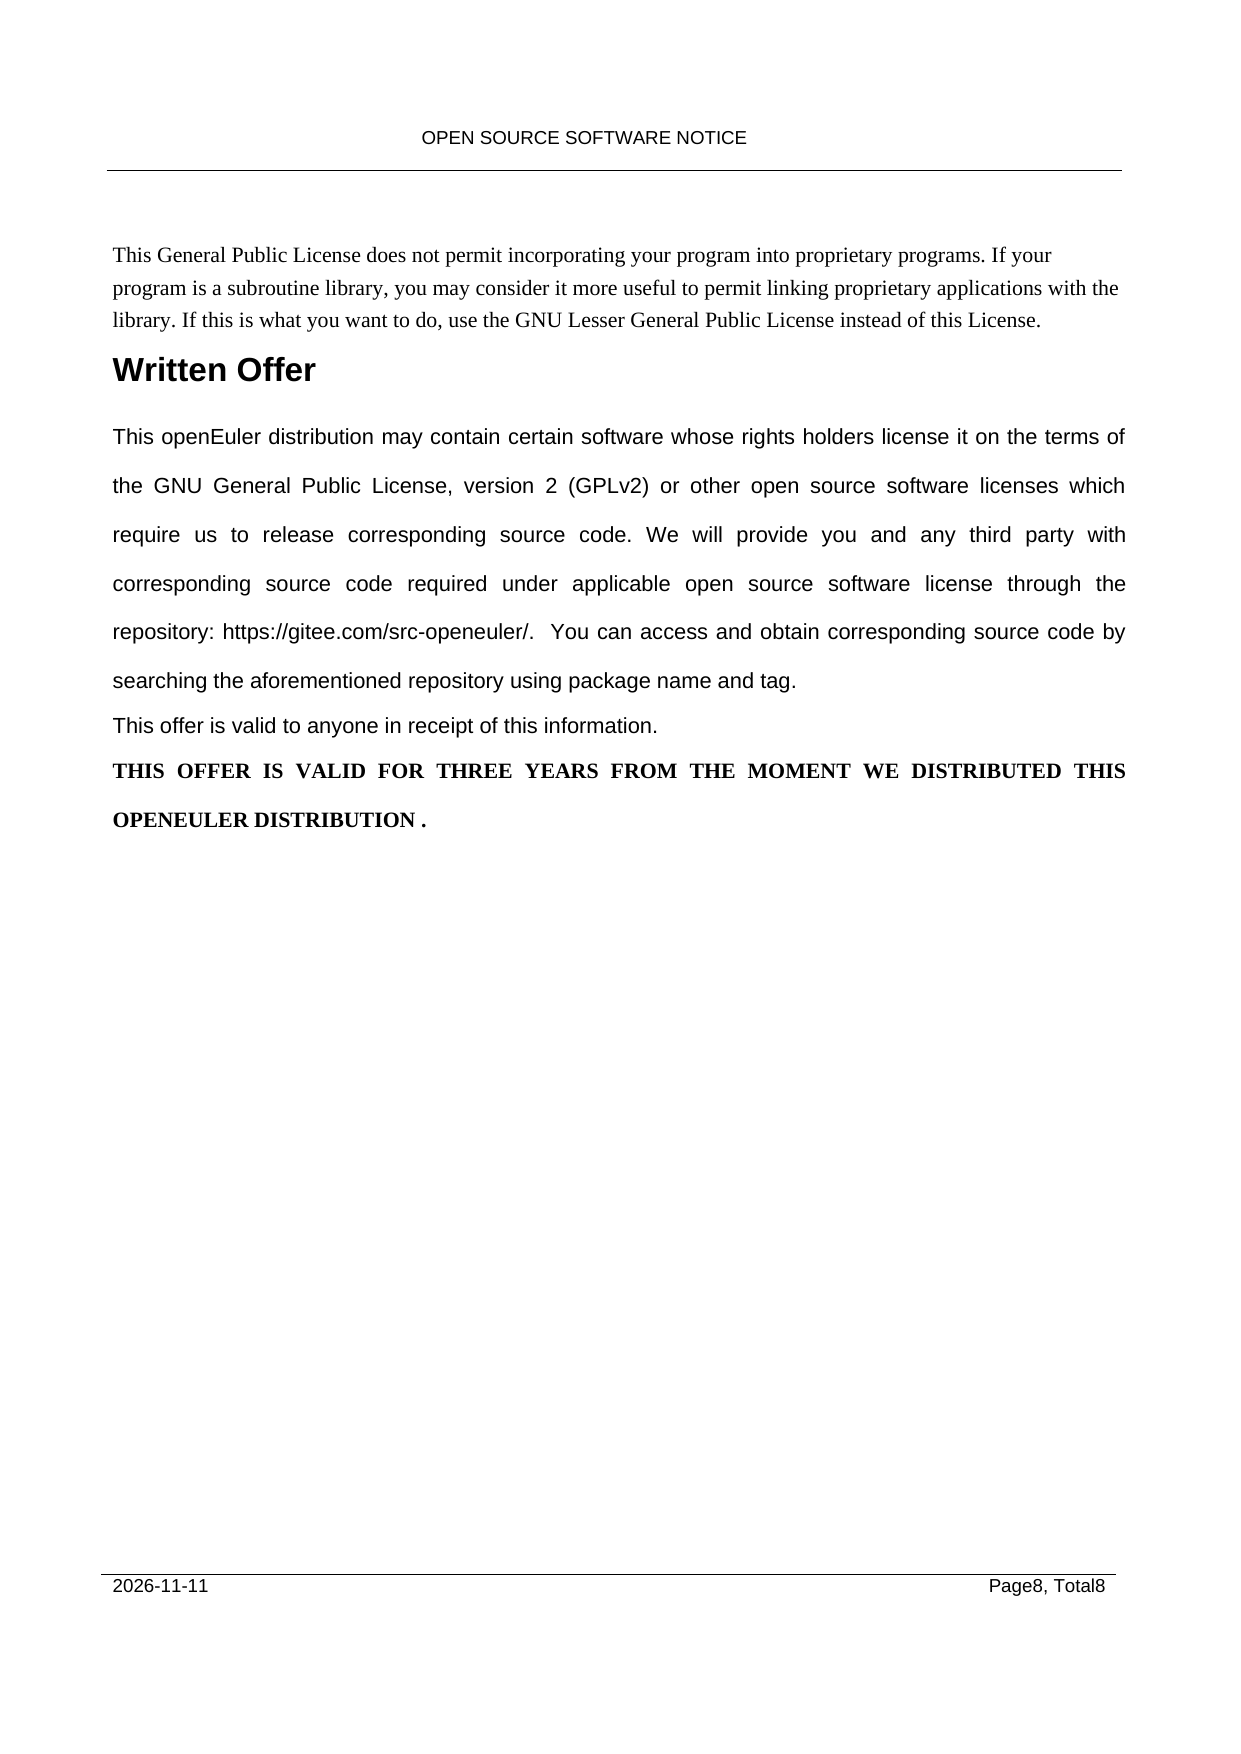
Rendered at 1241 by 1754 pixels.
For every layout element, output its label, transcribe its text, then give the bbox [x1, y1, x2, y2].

text This offer is valid to anyone in receipt of this information. [112, 709, 1128, 742]
text This openEuler distribution may contain certain software whose rights holders license it on the terms of the GNU General Public License, version 2 (GPLv2) or other open source software licenses which require us to release corresponding source code. We will provide you and any third party with corresponding source code required under applicable open source software license through the repository: https://gitee.com/src-openeuler/. You can access and obtain corresponding source code by searching the aforementioned repository using package name and tag. [112, 421, 1128, 697]
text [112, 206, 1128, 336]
text THIS OFFER IS VALID FOR THREE YEARS FROM THE MOMENT WE DISTRIBUTED THIS OPENEULER DISTRIBUTION . [112, 754, 1128, 836]
text Written Offer [112, 336, 1128, 401]
